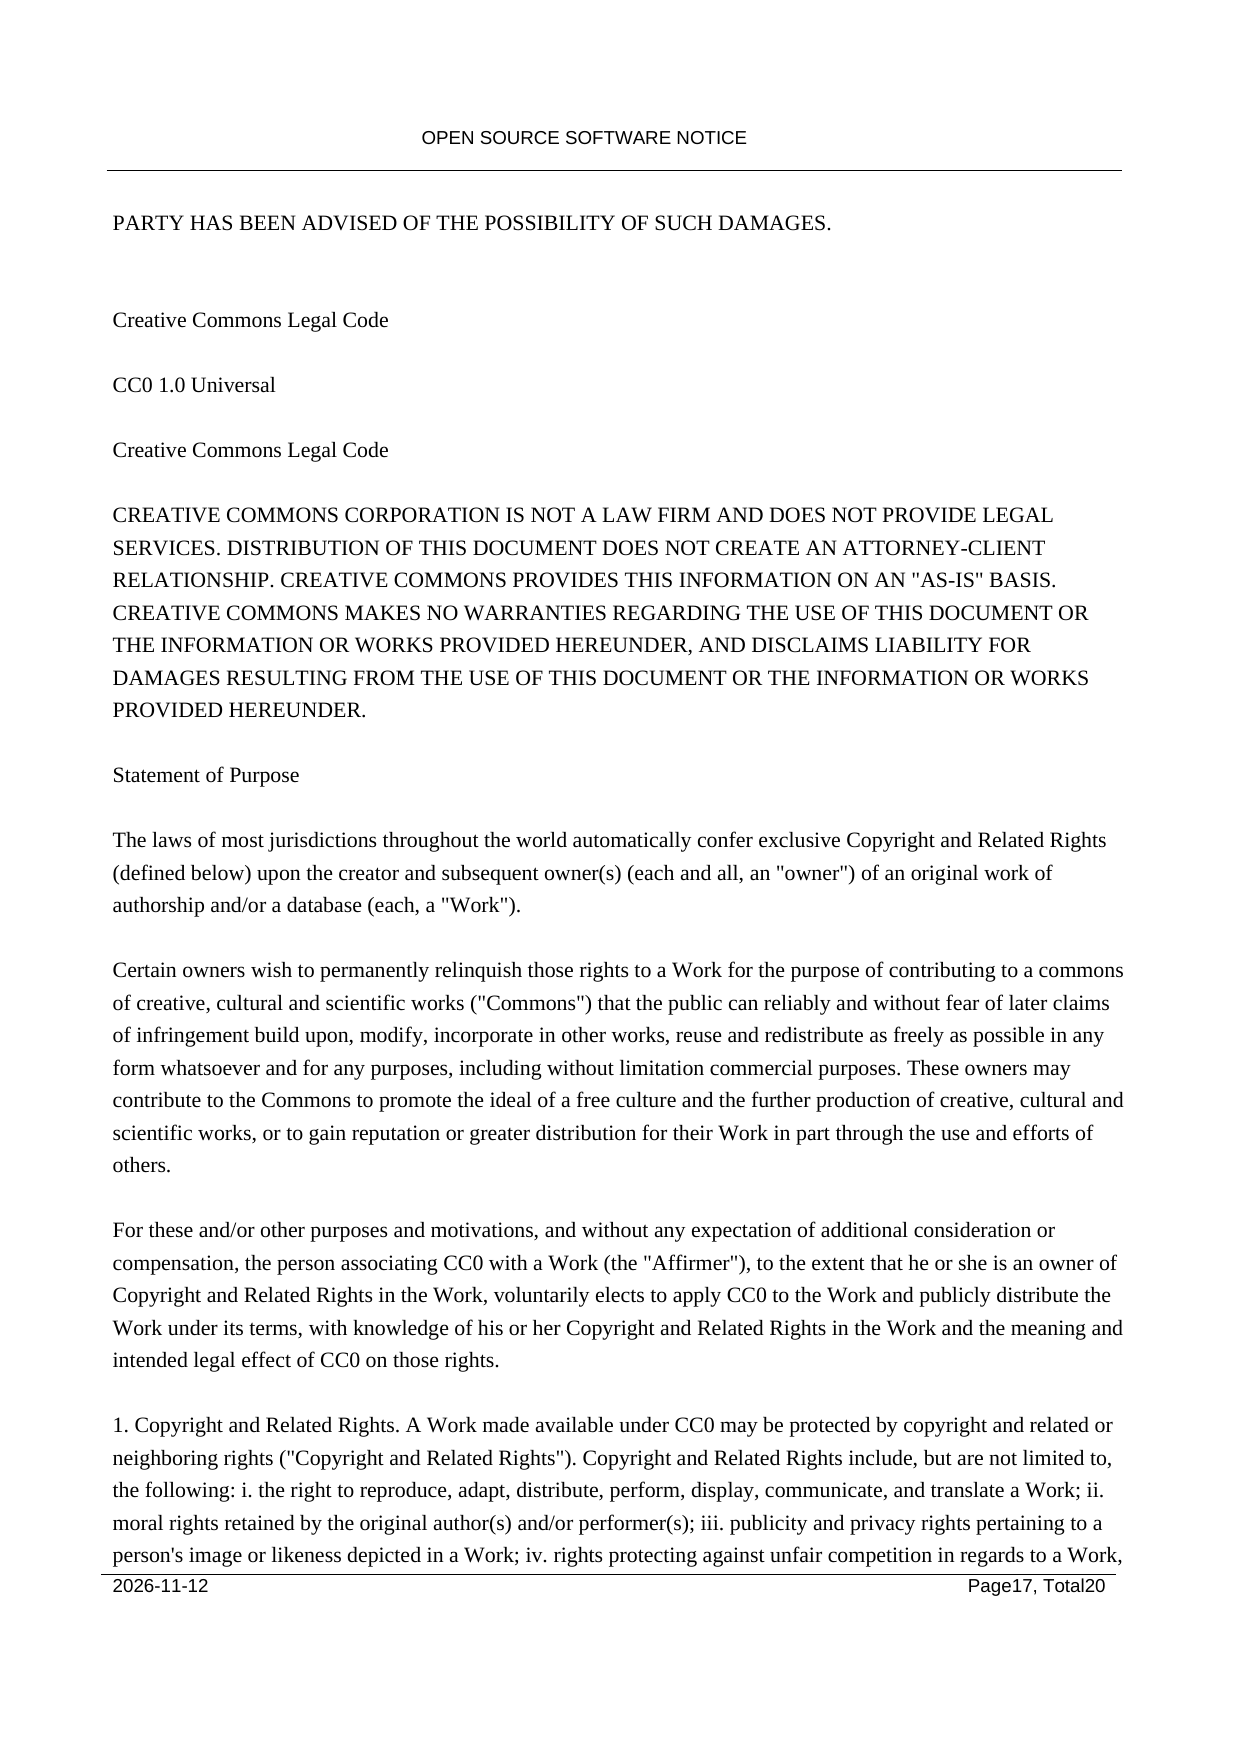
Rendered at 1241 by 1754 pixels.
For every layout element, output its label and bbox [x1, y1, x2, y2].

text [112, 206, 1128, 1571]
